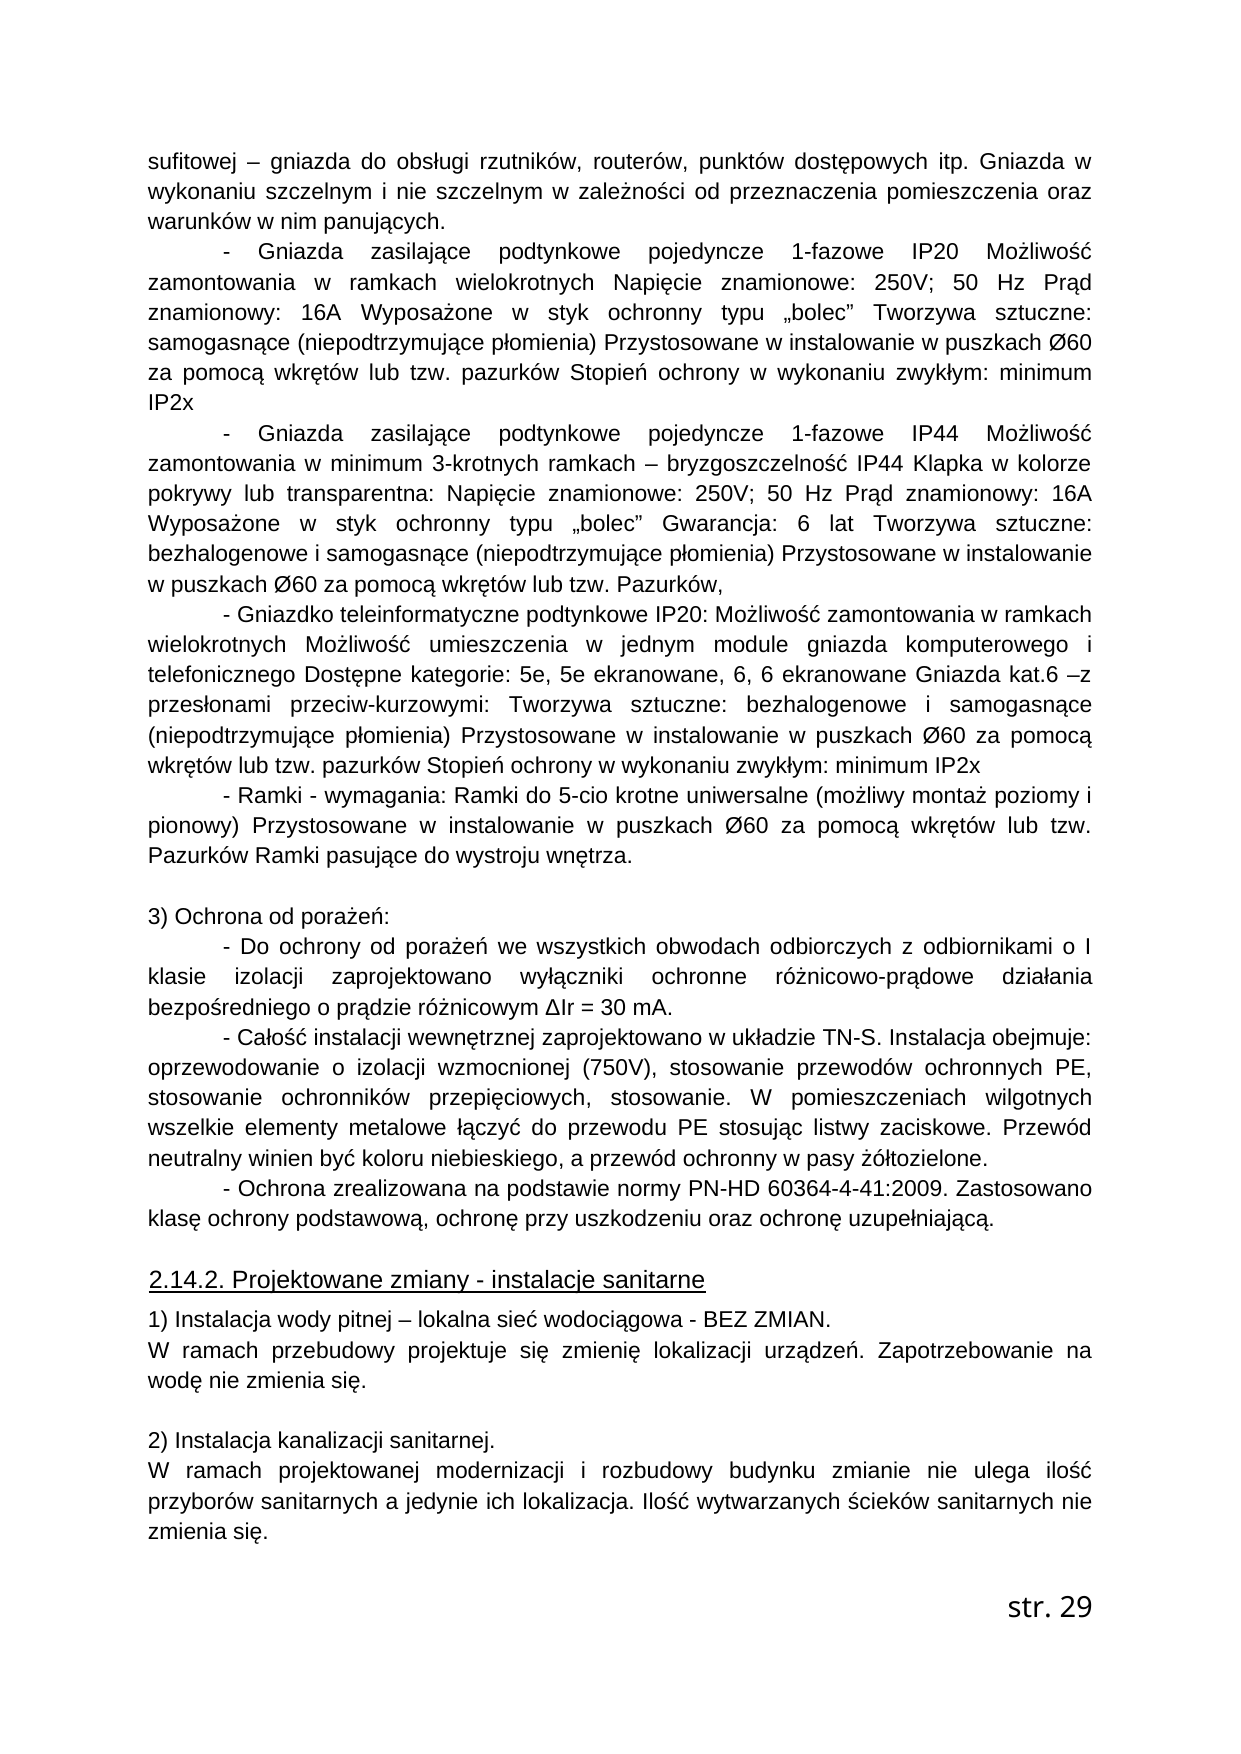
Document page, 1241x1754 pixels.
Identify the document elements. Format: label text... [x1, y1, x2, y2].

text 3) Ochrona od porażeń: [148, 903, 1093, 929]
text - Gniazda zasilające podtynkowe pojedyncze 1-fazowe IP20 Możliwość zamontowania w ramkach wielokrotnych Napięcie znamionowe: 250V; 50 Hz Prąd znamionowy: 16A Wyposażone w styk ochronny typu „bolec” Tworzywa sztuczne: samogasnące (niepodtrzymujące płomienia) Przystosowane w instalowanie w puszkach Ø60 za pomocą wkrętów lub tzw. pazurków Stopień ochrony w wykonaniu zwykłym: minimum IP2x [148, 238, 1093, 416]
text - Do ochrony od porażeń we wszystkich obwodach odbiorczych z odbiornikami o I klasie izolacji zaprojektowano wyłączniki ochronne różnicowo-prądowe działania bezpośredniego o prądzie różnicowym ΔIr = 30 mA. [148, 933, 1093, 1020]
text - Ochrona zrealizowana na podstawie normy PN-HD 60364-4-41:2009. Zastosowano klasę ochrony podstawową, ochronę przy uszkodzeniu oraz ochronę uzupełniającą. [148, 1175, 1093, 1231]
text - Całość instalacji wewnętrznej zaprojektowano w układzie TN-S. Instalacja obejmuje: oprzewodowanie o izolacji wzmocnionej (750V), stosowanie przewodów ochronnych PE, stosowanie ochronników przepięciowych, stosowanie. W pomieszczeniach wilgotnych wszelkie elementy metalowe łączyć do przewodu PE stosując listwy zaciskowe. Przewód neutralny winien być koloru niebieskiego, a przewód ochronny w pasy żółtozielone. [148, 1024, 1093, 1171]
text - Gniazda zasilające podtynkowe pojedyncze 1-fazowe IP44 Możliwość zamontowania w minimum 3-krotnych ramkach – bryzgoszczelność IP44 Klapka w kolorze pokrywy lub transparentna: Napięcie znamionowe: 250V; 50 Hz Prąd znamionowy: 16A Wyposażone w styk ochronny typu „bolec” Gwarancja: 6 lat Tworzywa sztuczne: bezhalogenowe i samogasnące (niepodtrzymujące płomienia) Przystosowane w instalowanie w puszkach Ø60 za pomocą wkrętów lub tzw. Pazurków, [148, 419, 1093, 597]
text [148, 148, 1093, 234]
text - Gniazdko teleinformatyczne podtynkowe IP20: Możliwość zamontowania w ramkach wielokrotnych Możliwość umieszczenia w jednym module gniazda komputerowego i telefonicznego Dostępne kategorie: 5e, 5e ekranowane, 6, 6 ekranowane Gniazda kat.6 –z przesłonami przeciw-kurzowymi: Tworzywa sztuczne: bezhalogenowe i samogasnące (niepodtrzymujące płomienia) Przystosowane w instalowanie w puszkach Ø60 za pomocą wkrętów lub tzw. pazurków Stopień ochrony w wykonaniu zwykłym: minimum IP2x [148, 601, 1093, 778]
text 2) Instalacja kanalizacji sanitarnej. [148, 1427, 1093, 1453]
subtitle 2.14.2. Projektowane zmiany - instalacje sanitarne [147, 1265, 1093, 1294]
text W ramach przebudowy projektuje się zmienię lokalizacji urządzeń. Zapotrzebowanie na wodę nie zmienia się. [148, 1337, 1093, 1393]
text 1) Instalacja wody pitnej – lokalna sieć wodociągowa - BEZ ZMIAN. [148, 1306, 1093, 1333]
text - Ramki - wymagania: Ramki do 5-cio krotne uniwersalne (możliwy montaż poziomy i pionowy) Przystosowane w instalowanie w puszkach Ø60 za pomocą wkrętów lub tzw. Pazurków Ramki pasujące do wystroju wnętrza. [148, 782, 1093, 869]
text W ramach projektowanej modernizacji i rozbudowy budynku zmianie nie ulega ilość przyborów sanitarnych a jedynie ich lokalizacja. Ilość wytwarzanych ścieków sanitarnych nie zmienia się. [148, 1457, 1093, 1544]
